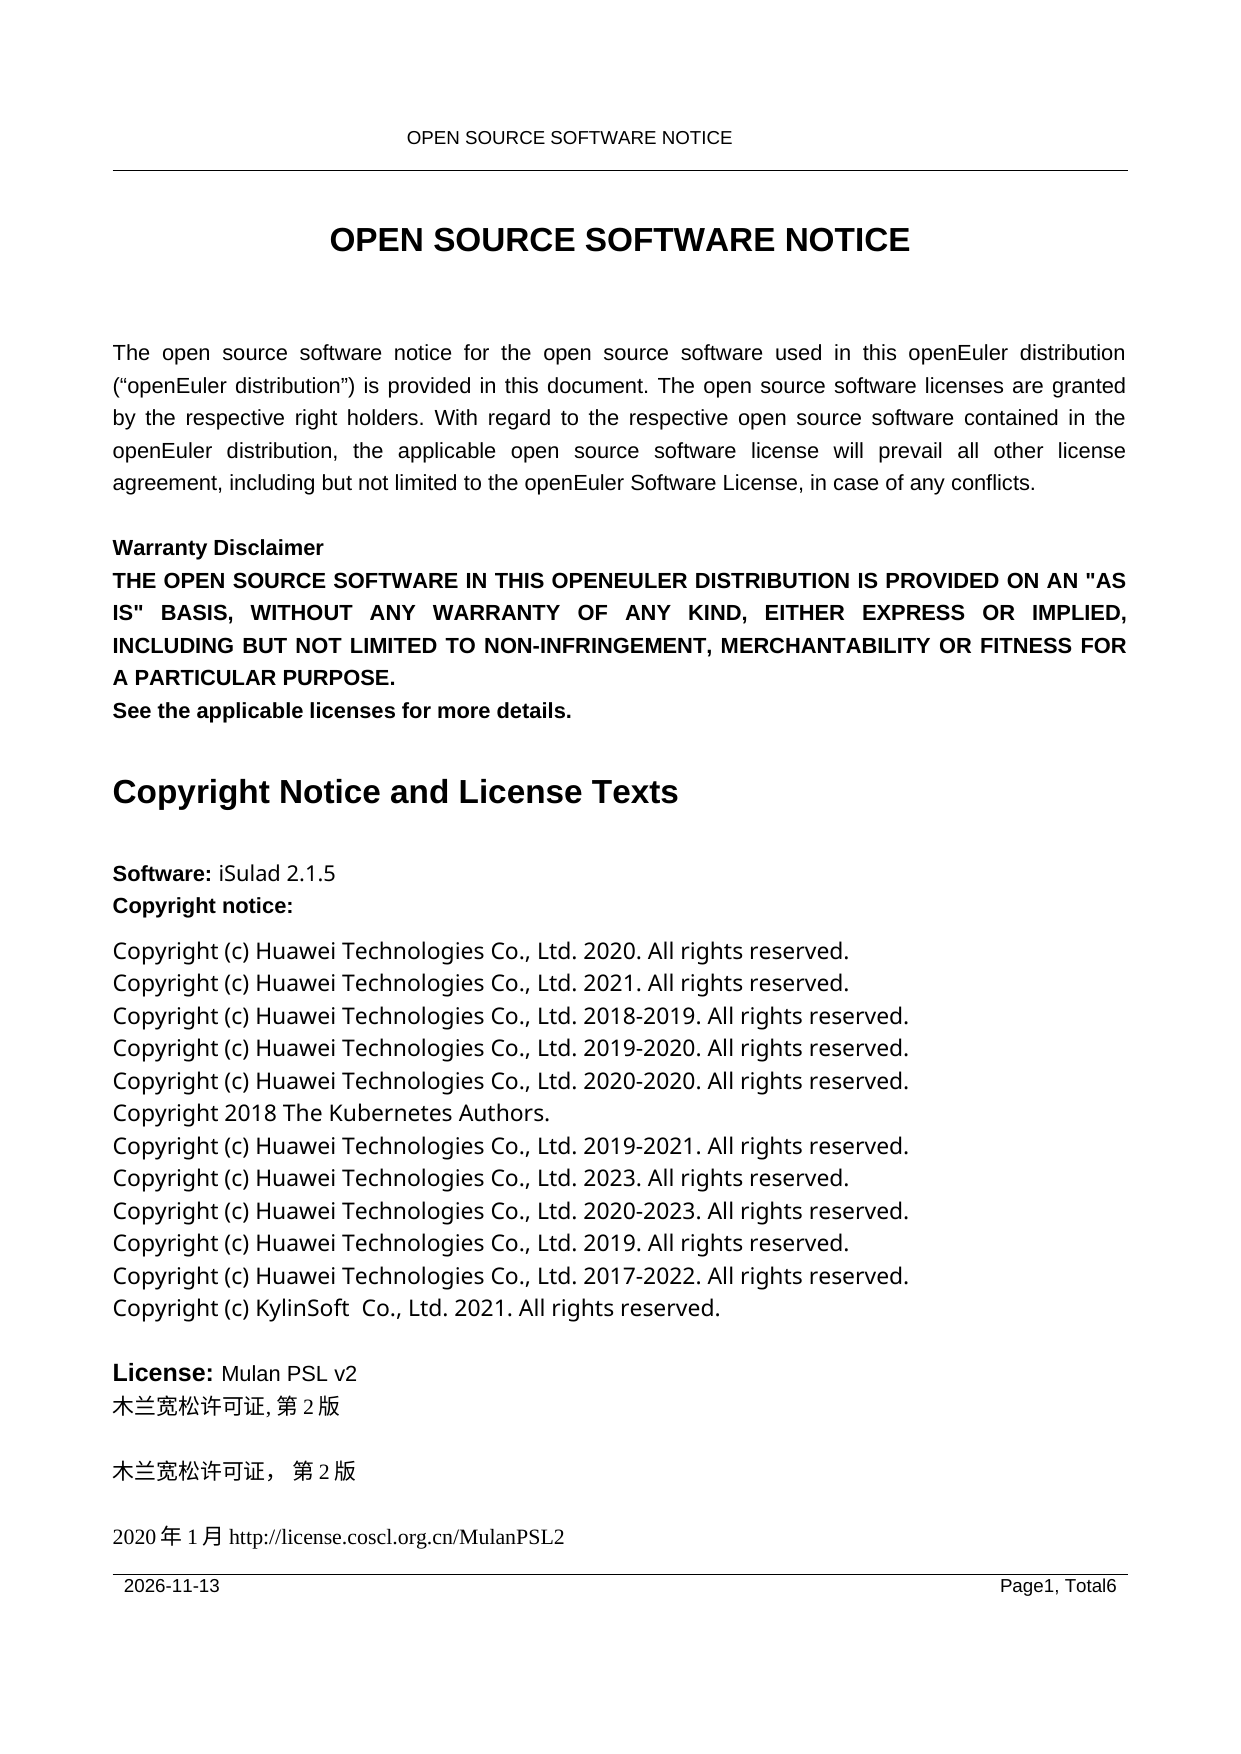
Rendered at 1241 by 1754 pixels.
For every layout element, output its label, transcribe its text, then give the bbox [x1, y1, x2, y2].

text Copyright (c) Huawei Technologies Co., Ltd. 2020. All rights reserved. [112, 934, 1128, 966]
text OPEN SOURCE SOFTWARE NOTICE [112, 206, 1128, 271]
text Copyright notice: [112, 889, 1128, 921]
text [112, 1389, 1128, 1551]
text Copyright Notice and License Texts [112, 759, 1128, 824]
text Copyright (c) Huawei Technologies Co., Ltd. 2021. All rights reserved. [112, 966, 1128, 999]
title Software: iSulad 2.1.5 [112, 856, 1128, 889]
text Copyright (c) Huawei Technologies Co., Ltd. 2020-2020. All rights reserved. Copyright 2018 The Kubernetes Authors. Copyright (c) Huawei Technologies Co., Ltd. 2019-2021. All rights reserved. Copyright (c) Huawei Technologies Co., Ltd. 2023. All rights reserved. Copyright (c) Huawei Technologies Co., Ltd. 2020-2023. All rights reserved. Copyright (c) Huawei Technologies Co., Ltd. 2019. All rights reserved. Copyright (c) Huawei Technologies Co., Ltd. 2017-2022. All rights reserved. Copyright (c) KylinSoft Co., Ltd. 2021. All rights reserved. [112, 1064, 1128, 1356]
text Warranty Disclaimer [112, 531, 1128, 564]
text The open source software notice for the open source software used in this openEuler distribution (“openEuler distribution”) is provided in this document. The open source software licenses are granted by the respective right holders. With regard to the respective open source software contained in the openEuler distribution, the applicable open source software license will prevail all other license agreement, including but not limited to the openEuler Software License, in case of any conflicts. [112, 336, 1128, 499]
text THE OPEN SOURCE SOFTWARE IN THIS OPENEULER DISTRIBUTION IS PROVIDED ON AN "AS IS" BASIS, WITHOUT ANY WARRANTY OF ANY KIND, EITHER EXPRESS OR IMPLIED, INCLUDING BUT NOT LIMITED TO NON-INFRINGEMENT, MERCHANTABILITY OR FITNESS FOR A PARTICULAR PURPOSE. See the applicable licenses for more details. [112, 564, 1128, 726]
text Copyright (c) Huawei Technologies Co., Ltd. 2018-2019. All rights reserved. Copyright (c) Huawei Technologies Co., Ltd. 2019-2020. All rights reserved. [112, 999, 1128, 1064]
text License: Mulan PSL v2 [112, 1356, 1128, 1389]
